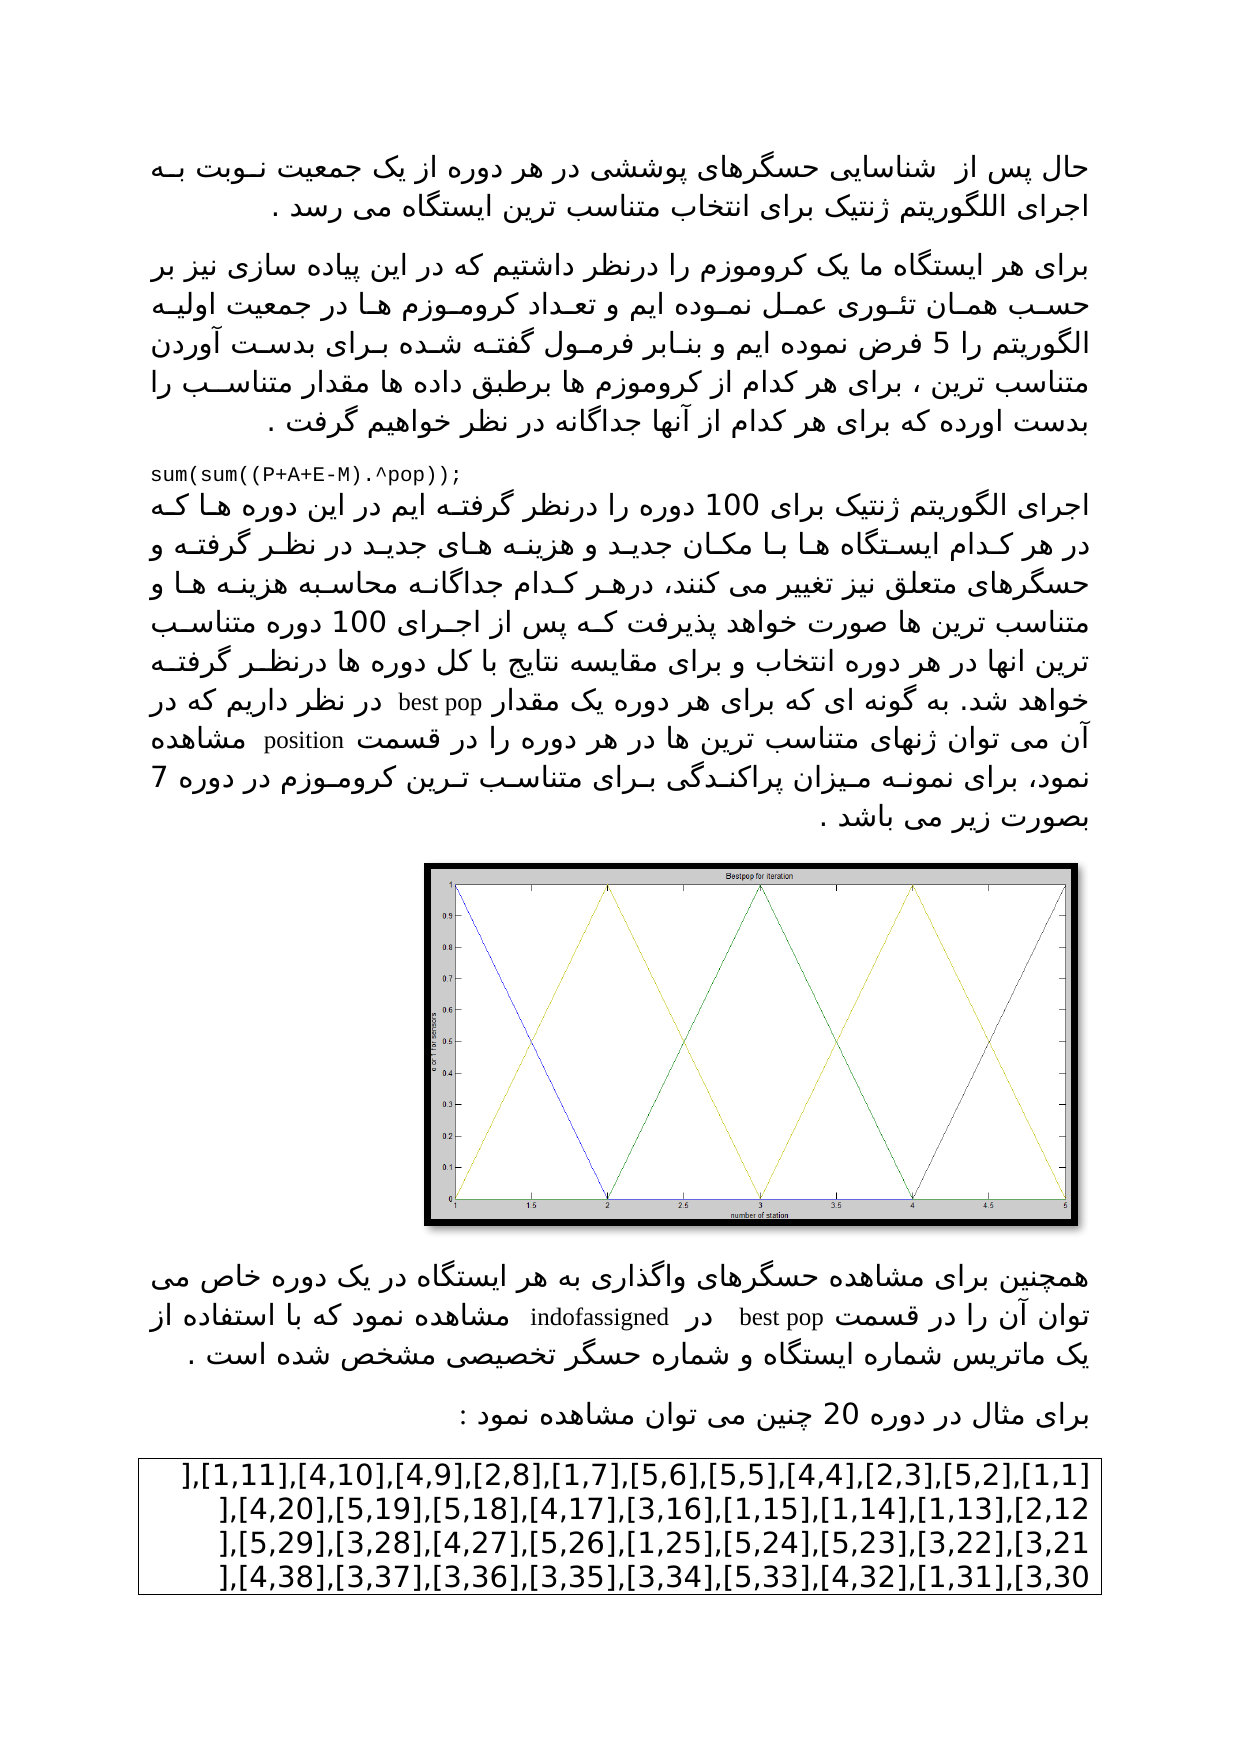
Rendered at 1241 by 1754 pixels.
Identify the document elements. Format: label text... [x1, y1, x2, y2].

text برای مثال در دوره 20 چنین می توان مشاهده نمود : [150, 1397, 1090, 1431]
text حال پس از شناسایی حسگرهای پوششی در هر دوره از یک جمعیت نوبت به اجرای اللگوریتم ژنتیک برای انتخاب متناسب ترین ایستگاه می رسد . [150, 150, 1090, 223]
text sum(sum((P+A+E-M).^pop)); [150, 464, 1090, 488]
text برای هر ایستگاه ما یک کروموزم را درنظر داشتیم که در این پیاده سازی نیز بر حسب همان تئوری عمل نموده ایم و تعداد کروموزم ها در جمعیت اولیه الگوریتم را 5 فرض نموده ایم و بنابر فرمول گفته شده برای بدست آوردن متناسب ترین ، برای هر کدام از کروموزم ها برطبق داده ها مقدار متناسب را بدست اورده که برای هر کدام از آنها جداگانه در نظر خواهیم گرفت . [150, 249, 1090, 438]
text اجرای الگوریتم ژنتیک برای 100 دوره را درنظر گرفته ایم در این دوره ها که در هر کدام ایستگاه ها با مکان جدید و هزینه های جدید در نظر گرفته و حسگرهای متعلق نیز تغییر می کنند، درهر کدام جداگانه محاسبه هزینه ها و متناسب ترین ها صورت خواهد پذیرفت که پس از اجرای 100 دوره متناسب ترین انها در هر دوره انتخاب و برای مقایسه نتایج با کل دوره ها درنظر گرفته خواهد شد. به گونه ای که برای هر دوره یک مقدار best pop در نظر داریم که در آن می توان ژنهای متناسب ترین ها در هر دوره را در قسمت position مشاهده نمود، برای نمونه میزان پراکندگی برای متناسب ترین کروموزم در دوره 7 بصورت زیر می باشد . [150, 488, 1090, 834]
picture [431, 869, 1071, 1219]
text همچنین برای مشاهده حسگرهای واگذاری به هر ایستگاه در یک دوره خاص می توان آن را در قسمت best pop در indofassigned مشاهده نمود که با استفاده از یک ماتریس شماره ایستگاه و شماره حسگر تخصیصی مشخص شده است . [150, 1259, 1090, 1371]
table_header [139, 1459, 1101, 1594]
